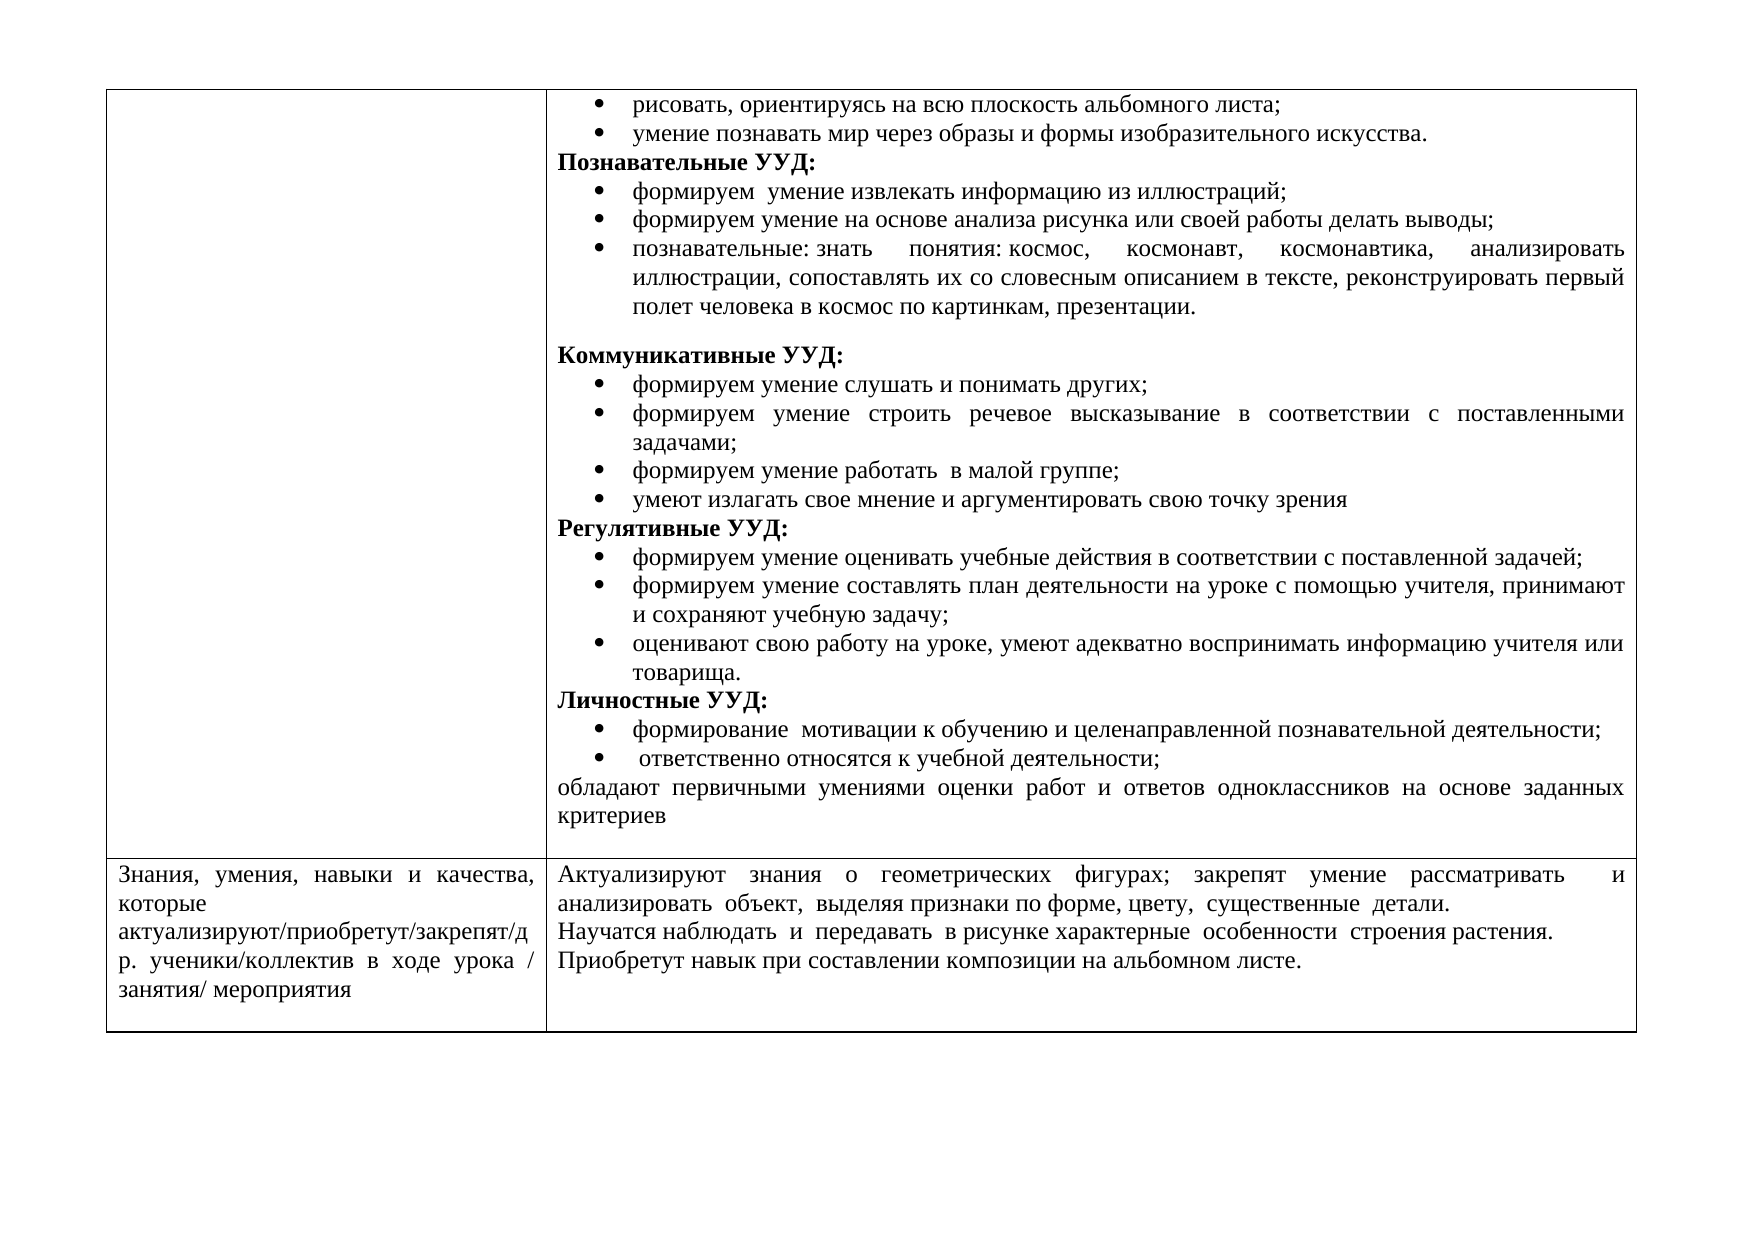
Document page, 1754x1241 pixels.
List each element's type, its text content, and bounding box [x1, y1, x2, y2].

table_cell Знания, умения, навыки и качества, которые актуализируют/приобретут/закрепят/др. ученики/коллектив в ходе урока / занятия/ мероприятия [107, 859, 546, 1031]
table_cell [107, 90, 546, 858]
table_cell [547, 90, 1636, 858]
table_cell Актуализируют знания о геометрических фигурах; закрепят умение рассматривать и анализировать объект, выделяя признаки по форме, цвету, существенные детали. Научатся наблюдать и передавать в рисунке характерные особенности строения растения. Приобретут навык при составлении композиции на альбомном листе. [547, 859, 1636, 1031]
